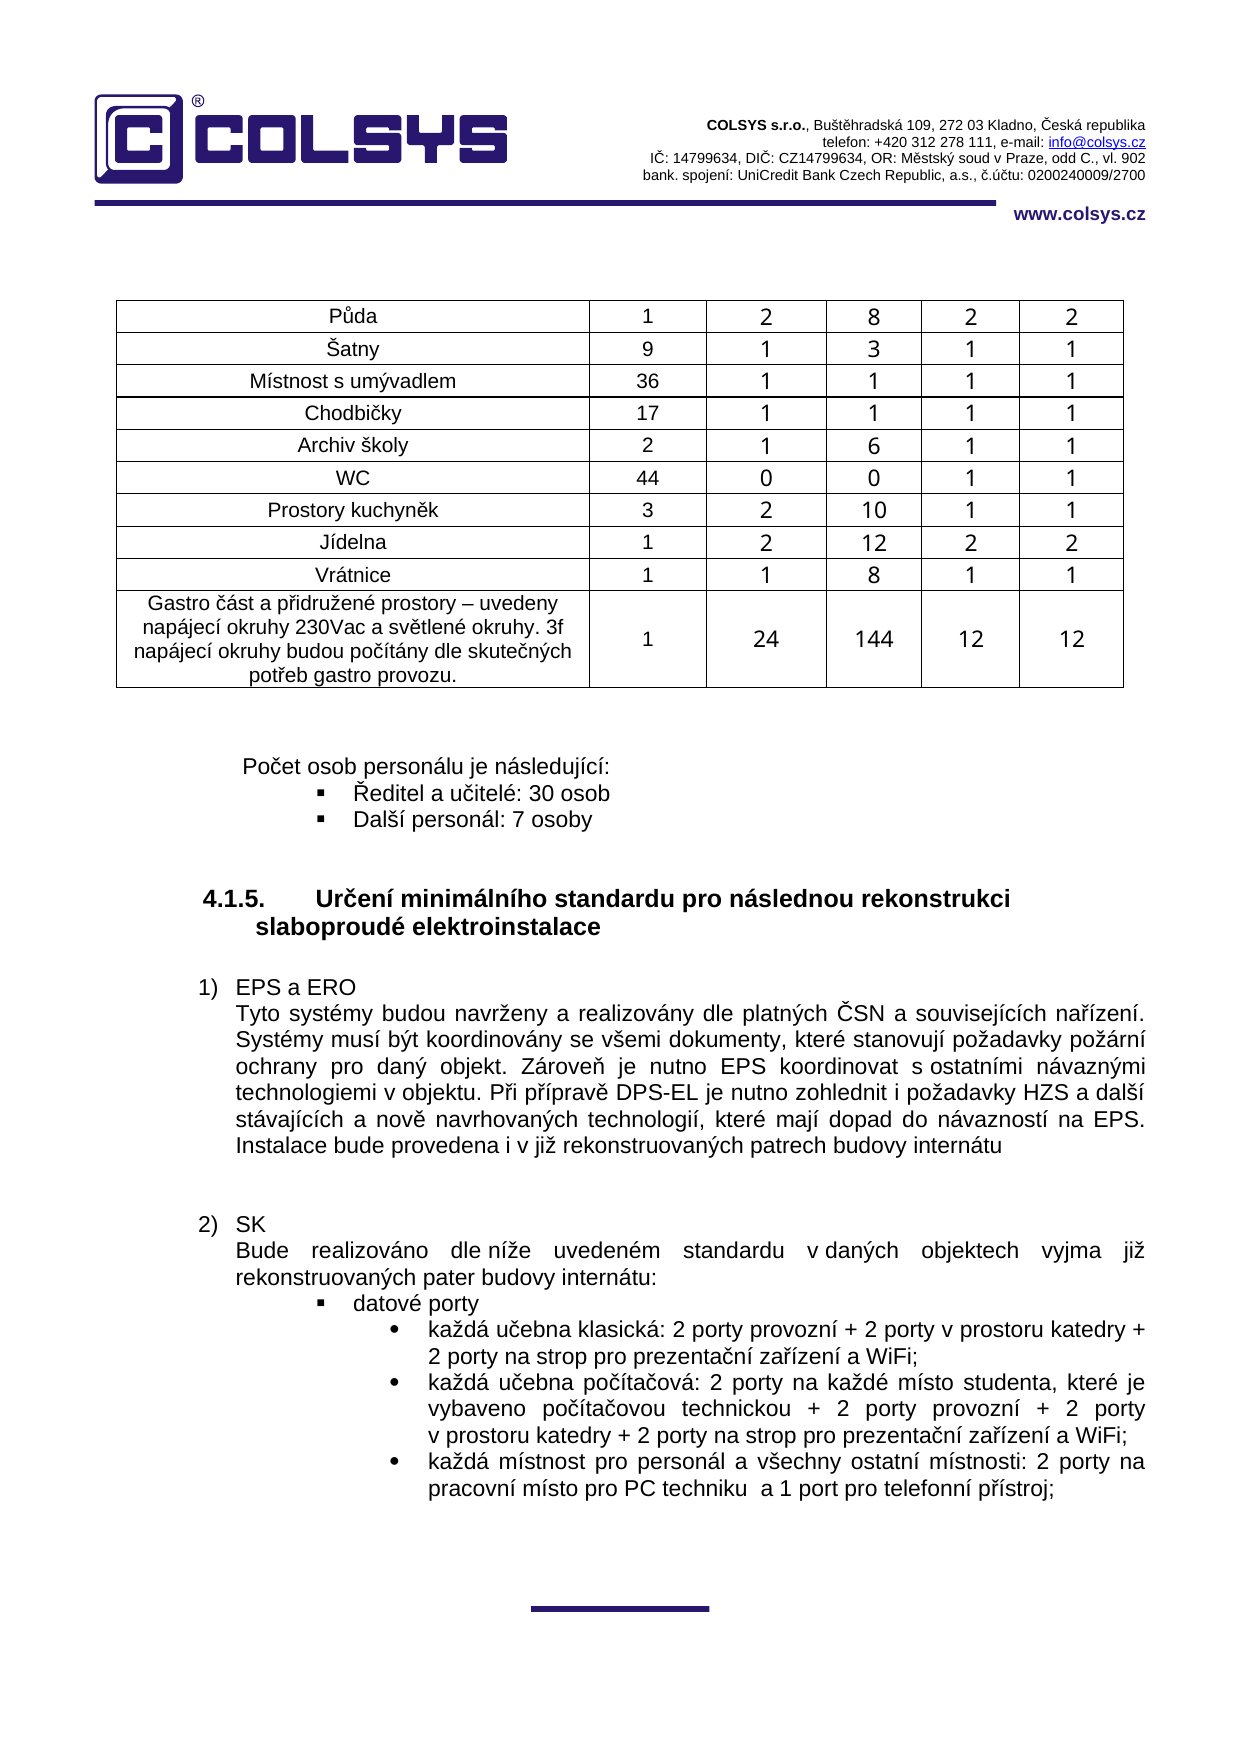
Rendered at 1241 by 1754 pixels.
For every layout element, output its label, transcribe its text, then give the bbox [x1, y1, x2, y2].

table_cell 1 [827, 398, 921, 429]
table_cell Šatny [117, 333, 589, 364]
table_cell 1 [1020, 430, 1123, 461]
table_cell 1 [590, 527, 706, 558]
table_cell 36 [590, 365, 706, 396]
table_cell Archiv školy [117, 430, 589, 461]
table_cell 1 [922, 559, 1019, 590]
table_cell 1 [1020, 559, 1123, 590]
table_cell 2 [590, 430, 706, 461]
table_cell 1 [827, 365, 921, 396]
table_cell 1 [707, 398, 826, 429]
list každá místnost pro personál a všechny ostatní místnosti: 2 porty na pracovní místo pro PC techniku a 1 port pro telefonní přístroj; [390, 1448, 1146, 1501]
table_cell Vrátnice [117, 559, 589, 590]
table_cell 2 [707, 301, 826, 332]
table_cell 0 [827, 462, 921, 493]
table_cell 2 [1020, 301, 1123, 332]
table_cell 3 [827, 333, 921, 364]
table_cell 1 [590, 591, 706, 687]
table_cell 1 [1020, 398, 1123, 429]
table_cell 9 [590, 333, 706, 364]
table_cell 1 [922, 430, 1019, 461]
table_cell 24 [707, 591, 826, 687]
list Další personál: 7 osoby [315, 806, 1146, 832]
table_cell 1 [590, 301, 706, 332]
table_cell 1 [590, 559, 706, 590]
table_cell 10 [827, 494, 921, 526]
table_cell 44 [590, 462, 706, 493]
list datové porty [315, 1290, 1146, 1316]
table_cell Prostory kuchyněk [117, 494, 589, 526]
table_cell 2 [922, 527, 1019, 558]
list EPS a ERO [198, 974, 1146, 1000]
table_cell 2 [1020, 527, 1123, 558]
table_cell 144 [827, 591, 921, 687]
list SK [198, 1211, 1146, 1237]
list každá učebna počítačová: 2 porty na každé místo studenta, které je vybaveno počítačovou technickou + 2 porty provozní + 2 porty v prostoru katedry + 2 porty na strop pro prezentační zařízení a WiFi; [390, 1369, 1146, 1448]
table_cell 3 [590, 494, 706, 526]
table_cell 12 [922, 591, 1019, 687]
table_cell Půda [117, 301, 589, 332]
table_cell 2 [707, 527, 826, 558]
table_cell 1 [707, 333, 826, 364]
table_cell Jídelna [117, 527, 589, 558]
table_cell 1 [1020, 333, 1123, 364]
table_cell Chodbičky [117, 398, 589, 429]
table_cell 12 [1020, 591, 1123, 687]
table_cell Místnost s umývadlem [117, 365, 589, 396]
list Tyto systémy budou navrženy a realizovány dle platných ČSN a souvisejících nařízení. Systémy musí být koordinovány se všemi dokumenty, které stanovují požadavky požární ochrany pro daný objekt. Zároveň je nutno EPS koordinovat s ostatními návaznými technologiemi v objektu. Při přípravě DPS-EL je nutno zohlednit i požadavky HZS a další stávajících a nově navrhovaných technologií, které mají dopad do návazností na EPS. Instalace bude provedena i v již rekonstruovaných patrech budovy internátu [235, 1000, 1146, 1158]
table_cell 1 [922, 494, 1019, 526]
subtitle Určení minimálního standardu pro následnou rekonstrukci slaboproudé elektroinstalace [203, 884, 1146, 941]
table_cell 1 [707, 559, 826, 590]
table_cell 0 [707, 462, 826, 493]
text Počet osob personálu je následující: [168, 753, 1146, 779]
list Bude realizováno dle níže uvedeném standardu v daných objektech vyjma již rekonstruovaných pater budovy internátu: [235, 1237, 1146, 1290]
table_cell 2 [922, 301, 1019, 332]
table_cell 1 [922, 462, 1019, 493]
table_cell 1 [922, 365, 1019, 396]
table_cell 1 [707, 430, 826, 461]
table_cell 6 [827, 430, 921, 461]
table_cell 1 [1020, 365, 1123, 396]
table_cell 1 [707, 365, 826, 396]
table_cell 8 [827, 301, 921, 332]
list Ředitel a učitelé: 30 osob [315, 779, 1146, 806]
table_cell 1 [1020, 462, 1123, 493]
table_cell 12 [827, 527, 921, 558]
list každá učebna klasická: 2 porty provozní + 2 porty v prostoru katedry + 2 porty na strop pro prezentační zařízení a WiFi; [390, 1316, 1146, 1369]
table_cell 17 [590, 398, 706, 429]
table_cell WC [117, 462, 589, 493]
table_cell Gastro část a přidružené prostory – uvedeny napájecí okruhy 230Vac a světlené okruhy. 3f napájecí okruhy budou počítány dle skutečných potřeb gastro provozu. [117, 591, 589, 687]
table_cell 1 [922, 333, 1019, 364]
table_cell 2 [707, 494, 826, 526]
table_cell 8 [827, 559, 921, 590]
table_cell 1 [1020, 494, 1123, 526]
table_cell 1 [922, 398, 1019, 429]
